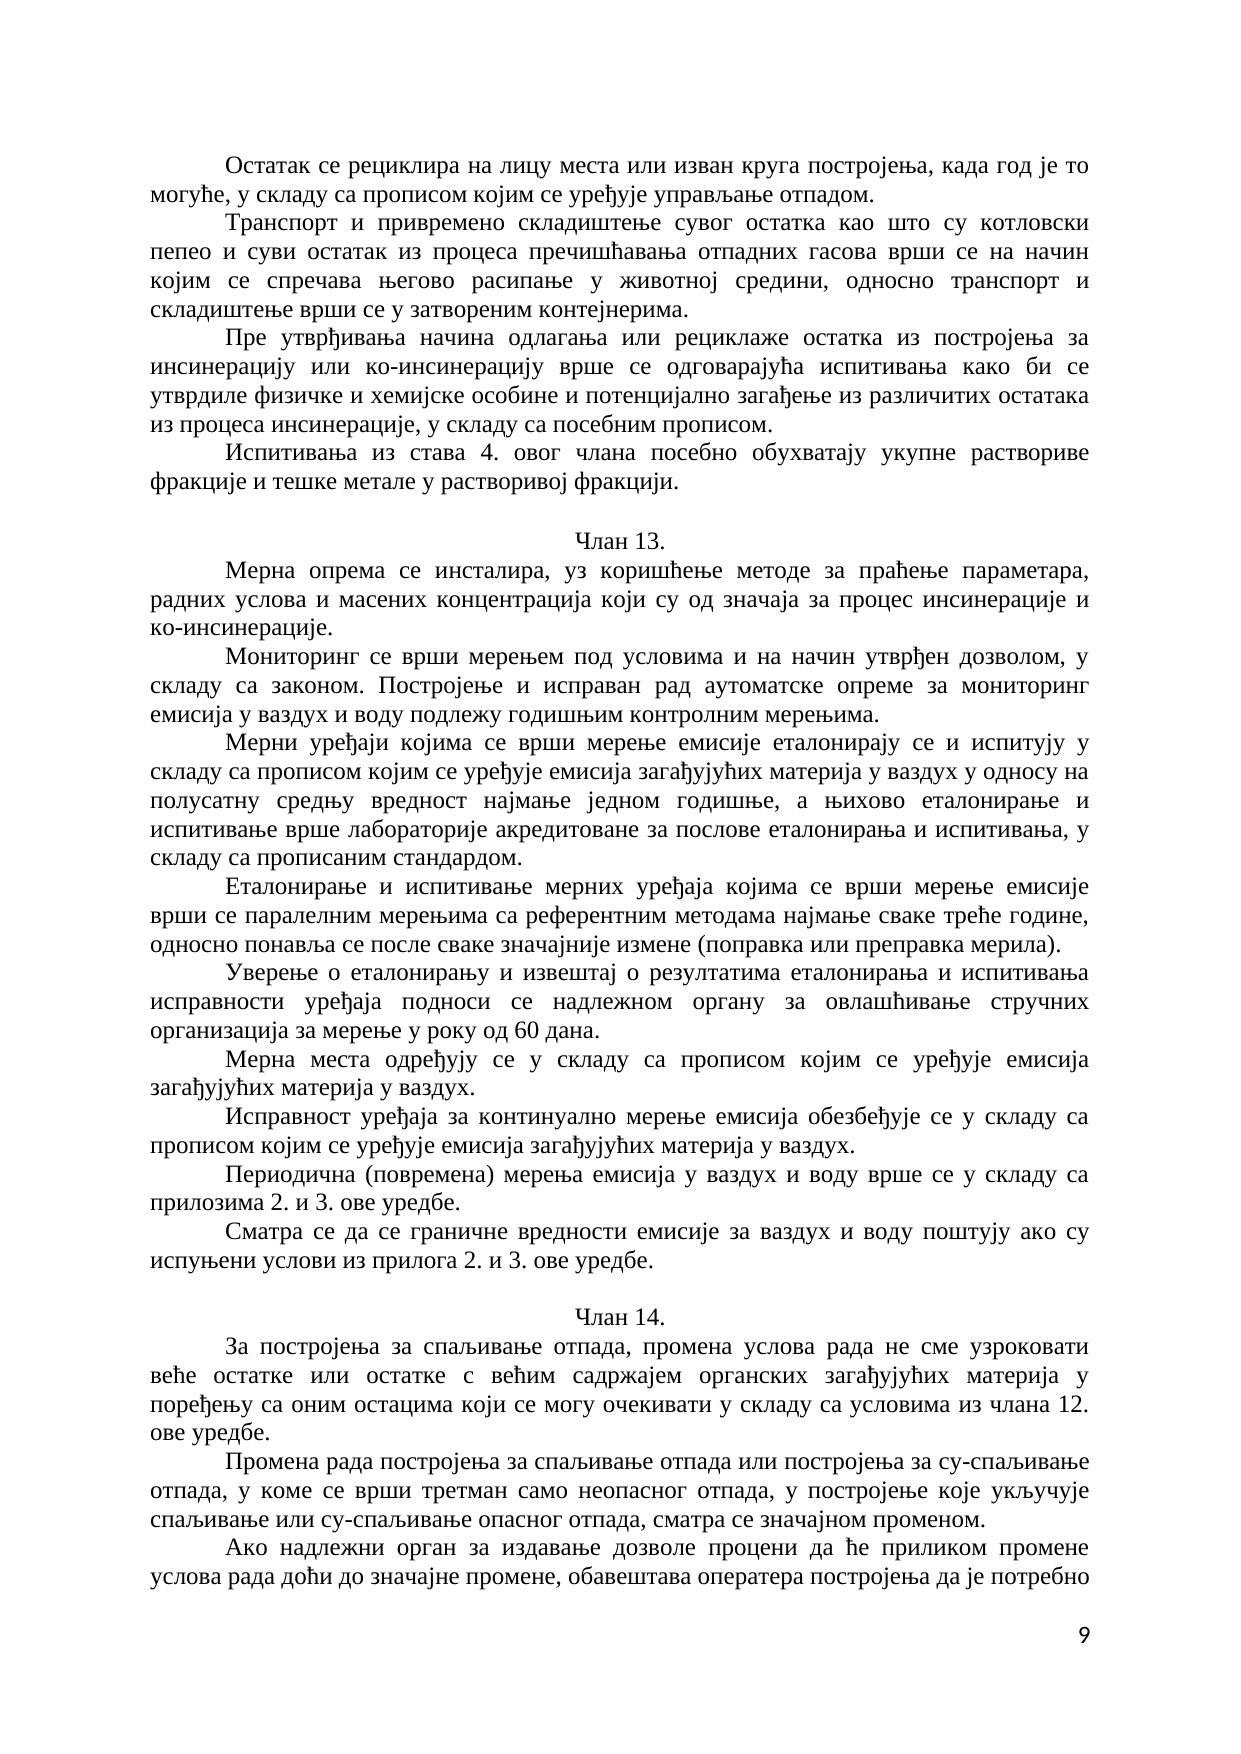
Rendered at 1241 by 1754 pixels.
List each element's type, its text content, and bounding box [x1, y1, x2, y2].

text Мерна опрема се инсталира, уз коришћење методе за праћење параметара, радних услова и масених концентрација који су од значаја за процес инсинерације и ко-инсинерације. [150, 555, 1090, 641]
text Транспорт и привремено складиштење сувог остатка као што су котловски пепео и суви остатак из процеса пречишћавања отпадних гасова врши се на начин којим се спречава његово расипање у животној средини, односно транспорт и складиштење врши се у затвореним контејнерима. [150, 207, 1090, 322]
text Члан 13. [150, 526, 1090, 555]
text Исправност уређаја за континуално мерење емисија обезбеђује се у складу са прописом којим се уређује емисија загађујућих материја у ваздух. [150, 1101, 1090, 1159]
text Мониторинг се врши мерењем под условима и на начин утврђен дозволом, у складу са законом. Постројење и исправан рад аутоматске опреме за мониторинг емисија у ваздух и воду подлежу годишњим контролним мерењима. [150, 641, 1090, 727]
text Периодична (повремена) мерења емисија у ваздух и воду врше се у складу са прилозима 2. и 3. ове уредбе. [150, 1159, 1090, 1216]
text Остатак се рециклира на лицу места или изван круга постројења, када год је то могуће, у складу са прописом којим се уређује управљање отпадом. [150, 150, 1090, 207]
text Мерни уређаји којима се врши мерење емисије еталонирају се и испитују у складу са прописом којим се уређује емисија загађујућих материја у ваздух у односу на полусатну средњу вредност најмање једном годишње, а њихово еталонирање и испитивање врше лабораторије акредитоване за послове еталонирања и испитивања, у складу са прописаним стандардом. [150, 727, 1090, 871]
text Еталонирање и испитивање мерних уређаја којима се врши мерење емисије врши се паралелним мерењима са референтним методама најмање сваке треће године, односно понавља се после сваке значајније измене (поправка или преправка мерила). [150, 871, 1090, 957]
text За постројења за спаљивање отпада, промена услова рада не сме узроковати веће остатке или остатке с већим садржајем органских загађујућих материја у поређењу са оним остацима који се могу очекивати у складу са условима из члана 12. ове уредбе. [150, 1331, 1090, 1446]
text Испитивања из става 4. овог члана посебно обухватају укупне раствориве фракције и тешке метале у растворивој фракцији. [150, 437, 1090, 495]
text Члан 14. [150, 1302, 1090, 1331]
text Сматра се да се граничне вредности емисије за ваздух и воду поштују ако су испуњени услови из прилога 2. и 3. ове уредбе. [150, 1216, 1090, 1274]
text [150, 1532, 1090, 1590]
text Промена рада постројења за спаљивање отпада или постројења за су-спаљивање отпада, у коме се врши третман само неопасног отпада, у постројење које укључује спаљивање или су-спаљивање опасног отпада, сматра се значајном променом. [150, 1446, 1090, 1532]
text Мерна места одређују се у складу са прописом којим се уређује емисија загађујућих материја у ваздух. [150, 1044, 1090, 1101]
text Уверење о еталонирању и извештај о резултатима еталонирања и испитивања исправности уређаја подноси се надлежном органу за овлашћивање стручних организација за мерење у року од 60 дана. [150, 957, 1090, 1044]
text Пре утврђивања начина одлагања или рециклаже остатка из постројења за инсинерацију или ко-инсинерацију врше се одговарајућа испитивања како би се утврдиле физичке и хемијске особине и потенцијално загађење из различитих остатака из процеса инсинерације, у складу са посебним прописом. [150, 322, 1090, 437]
